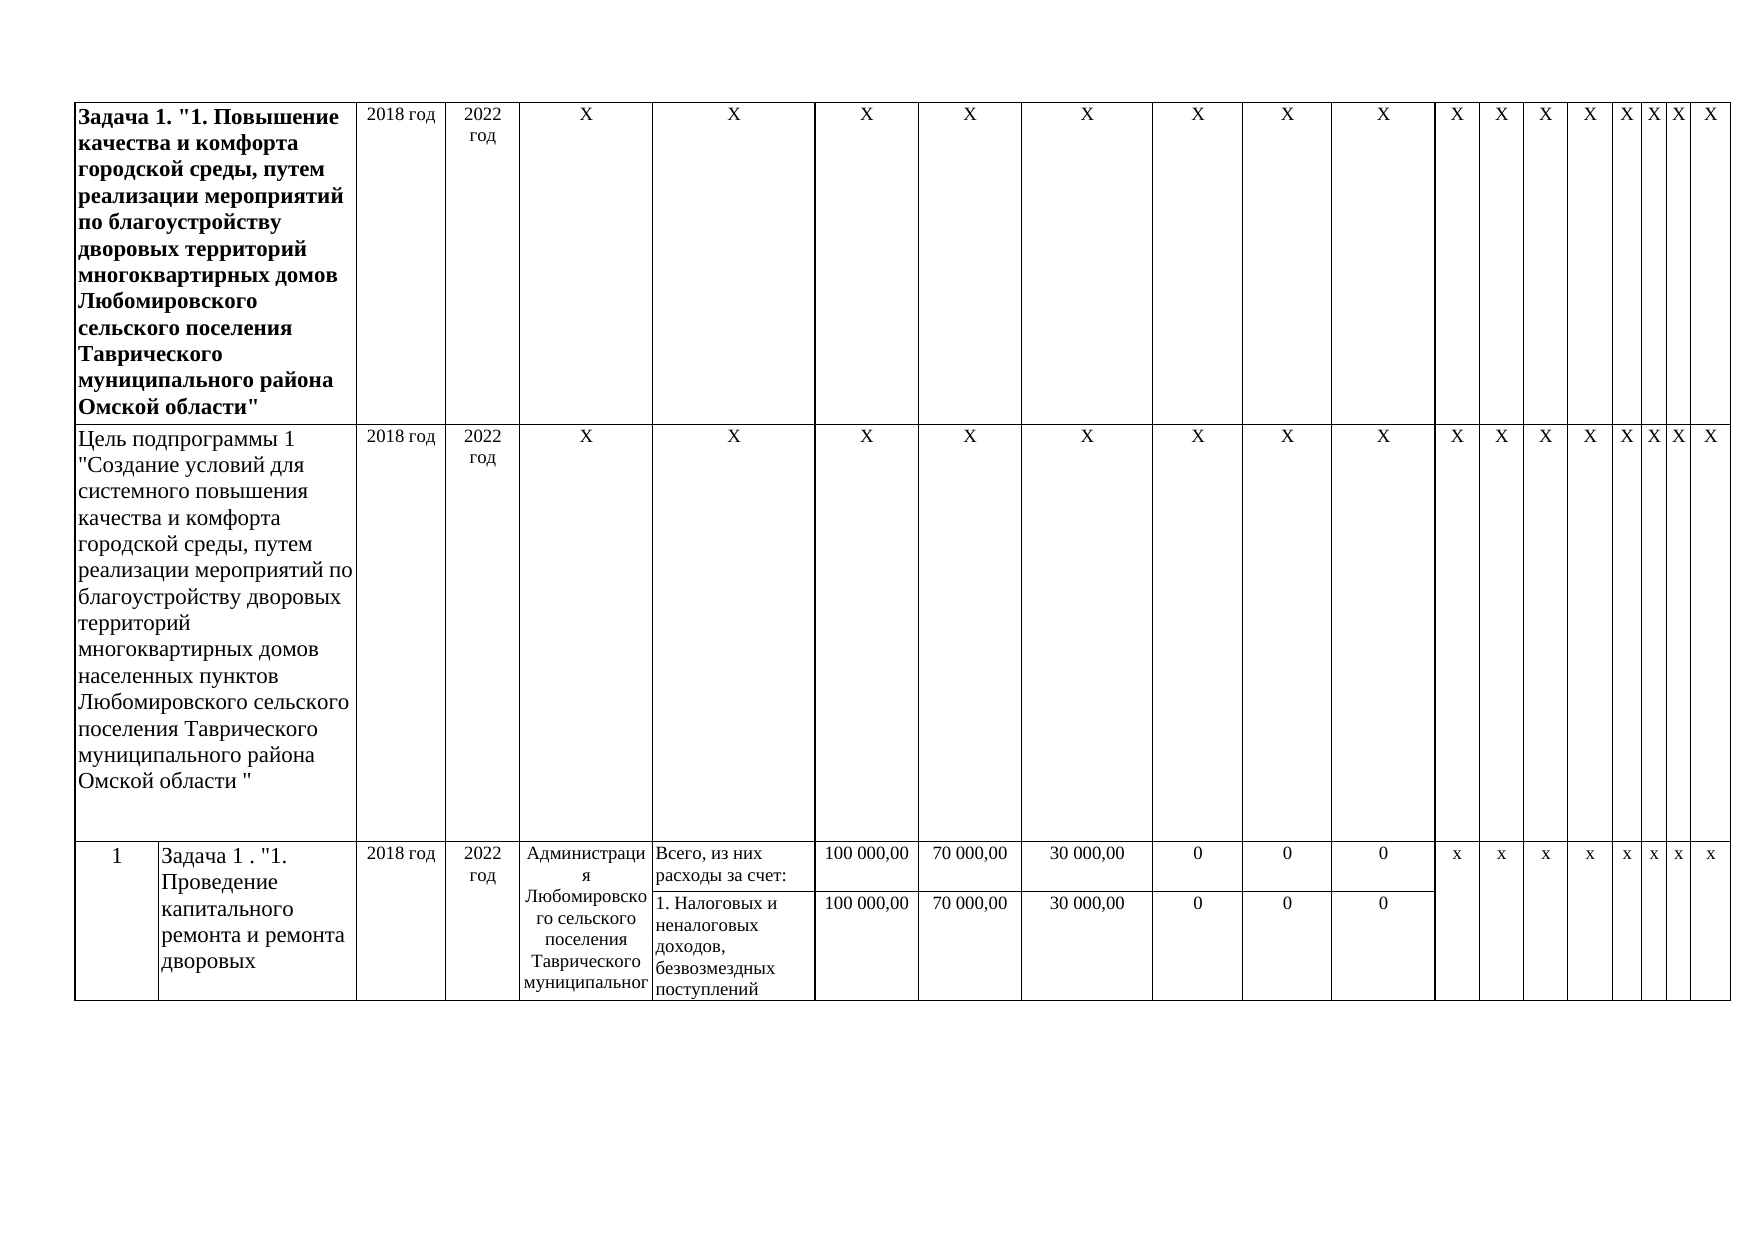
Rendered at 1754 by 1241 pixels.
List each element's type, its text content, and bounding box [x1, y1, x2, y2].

table_cell Задача 1 . "1. Проведение капитального ремонта и ремонта дворовых территорий, проездов к дворовым территориям многоквартирных домов Любомировского СП " [159, 842, 356, 1000]
table_cell Цель подпрограммы 1 "Создание условий для системного повышения качества и комфорта городской среды, путем реализации мероприятий по благоустройству дворовых территорий многоквартирных домов населенных пунктов Любомировского сельского поселения Таврического муниципального района Омской области " [76, 425, 356, 841]
table_cell Всего, из них расходы за счет: [653, 842, 814, 891]
table_cell 100 000,00 [816, 892, 918, 1000]
table_cell Х [1568, 103, 1612, 424]
table_cell Х [816, 425, 918, 841]
table_cell Х [520, 425, 652, 841]
table_cell Х [1642, 103, 1666, 424]
table_cell Х [1691, 103, 1730, 424]
table_cell Х [1480, 425, 1523, 841]
table_cell Х [1243, 103, 1331, 424]
table_cell х [1691, 842, 1730, 1000]
table_cell Х [1153, 103, 1242, 424]
table_cell х [1613, 842, 1641, 1000]
table_cell 2022 год [446, 425, 519, 841]
table_cell Х [1524, 103, 1567, 424]
table_cell х [1480, 842, 1523, 1000]
table_cell Х [1436, 425, 1479, 841]
table_cell Х [1332, 103, 1434, 424]
table_cell Х [1332, 425, 1434, 841]
table_cell Х [1613, 103, 1641, 424]
table_cell х [1524, 842, 1567, 1000]
table_cell Х [1022, 425, 1152, 841]
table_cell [653, 892, 814, 1000]
table_cell Х [1691, 425, 1730, 841]
table_cell Х [1642, 425, 1666, 841]
table_cell 1 [76, 842, 158, 1000]
table_cell 2022 год [446, 842, 519, 1000]
table_cell Х [1667, 103, 1690, 424]
table_cell Х [520, 103, 652, 424]
table_cell Х [919, 103, 1021, 424]
table_cell Х [816, 103, 918, 424]
table_cell 0 [1243, 842, 1331, 891]
table_cell Х [1022, 103, 1152, 424]
table_cell 0 [1332, 892, 1434, 1000]
table_cell х [1642, 842, 1666, 1000]
table_cell 2018 год [357, 842, 445, 1000]
table_cell Х [1667, 425, 1690, 841]
table_cell 2018 год [357, 425, 445, 841]
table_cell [520, 842, 652, 1000]
table_cell Задача 1. "1. Повышение качества и комфорта городской среды, путем реализации мероприятий по благоустройству дворовых территорий многоквартирных домов Любомировского сельского поселения Таврического муниципального района Омской области" [76, 103, 356, 424]
table_cell Х [1243, 425, 1331, 841]
table_cell Х [1153, 425, 1242, 841]
table_cell 70 000,00 [919, 892, 1021, 1000]
table_cell 0 [1153, 892, 1242, 1000]
table_cell 100 000,00 [816, 842, 918, 891]
table_cell Х [653, 103, 814, 424]
table_cell 0 [1332, 842, 1434, 891]
table_cell 30 000,00 [1022, 892, 1152, 1000]
table_cell Х [653, 425, 814, 841]
table_cell 0 [1153, 842, 1242, 891]
table_cell Х [1524, 425, 1567, 841]
table_cell х [1436, 842, 1479, 1000]
table_cell х [1667, 842, 1690, 1000]
table_cell Х [1480, 103, 1523, 424]
table_cell 70 000,00 [919, 842, 1021, 891]
table_cell 2018 год [357, 103, 445, 424]
table_cell 30 000,00 [1022, 842, 1152, 891]
table_cell х [1568, 842, 1612, 1000]
table_cell Х [1613, 425, 1641, 841]
table_cell Х [1568, 425, 1612, 841]
table_cell Х [1436, 103, 1479, 424]
table_cell 2022 год [446, 103, 519, 424]
table_cell 0 [1243, 892, 1331, 1000]
table_cell Х [919, 425, 1021, 841]
